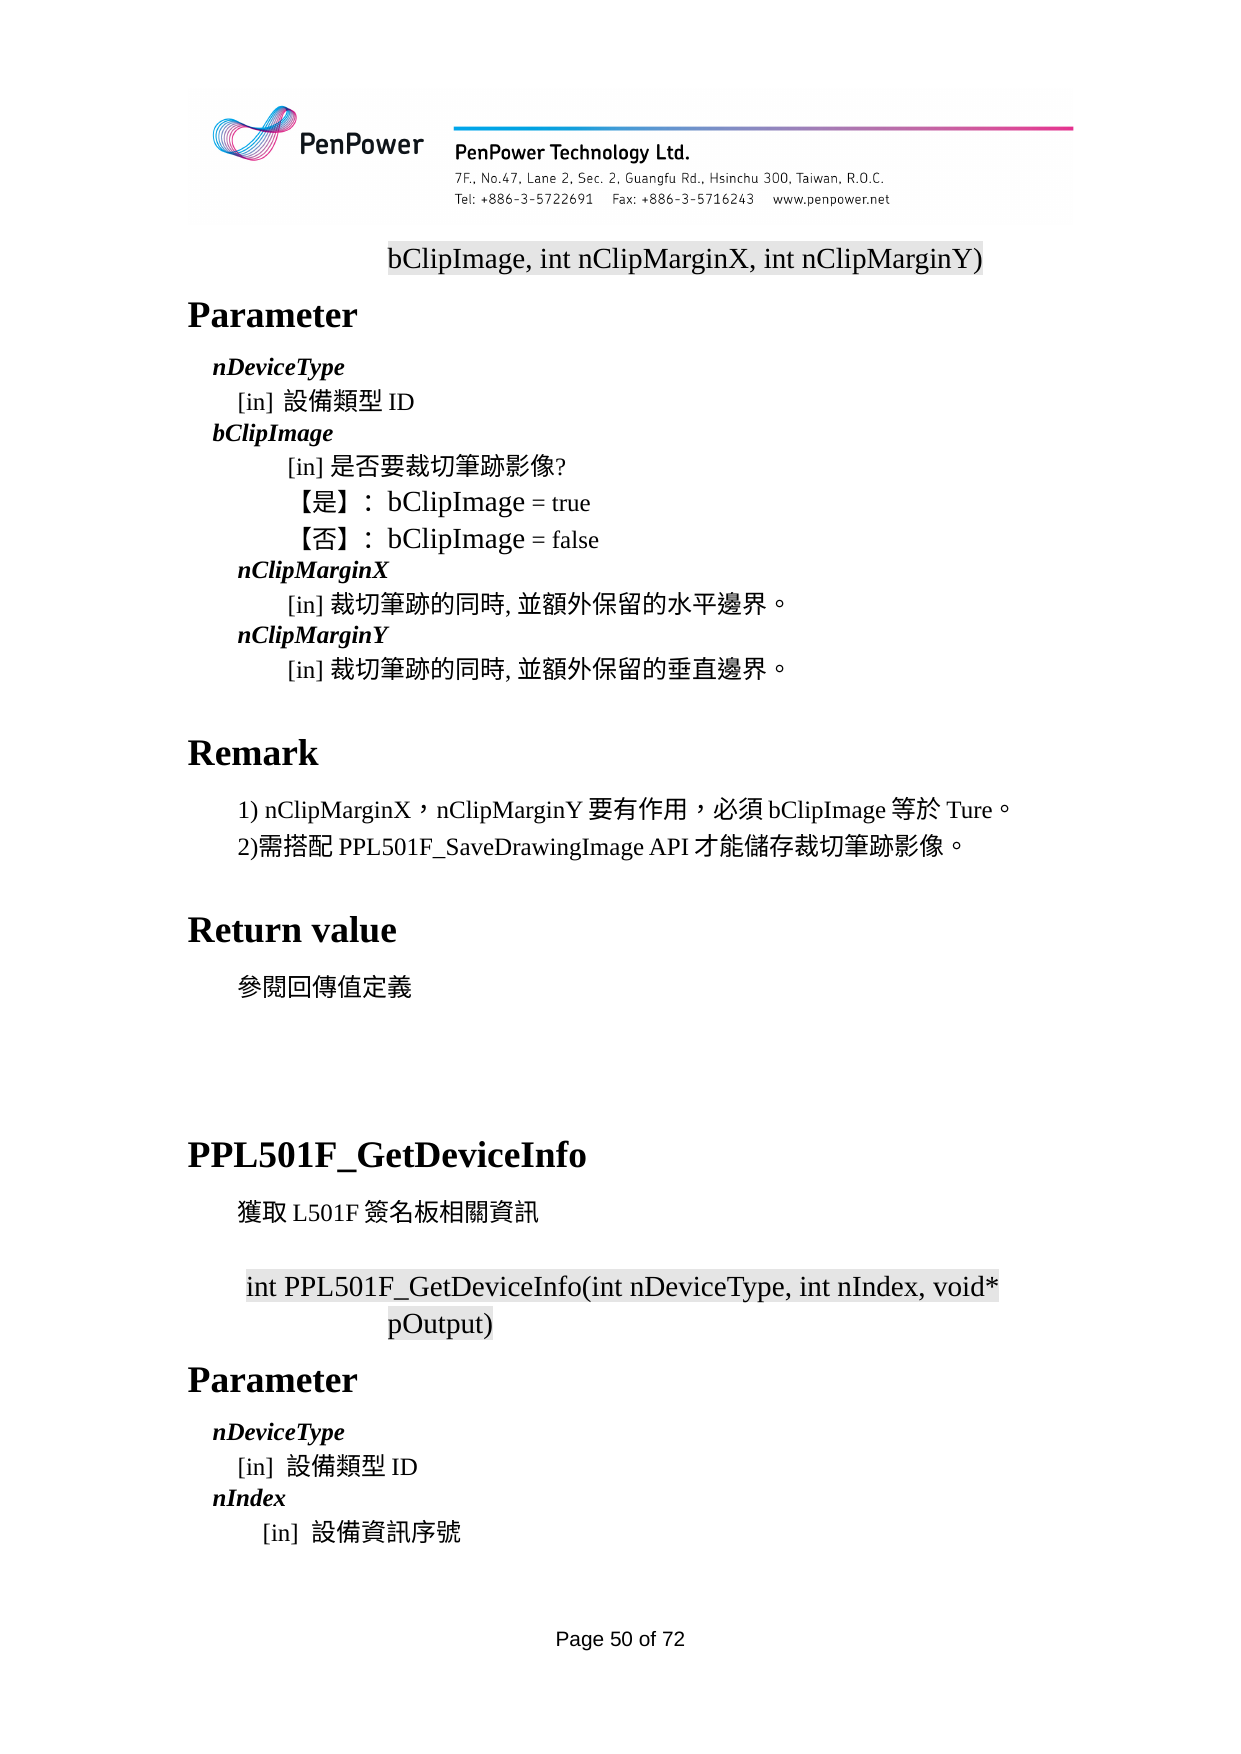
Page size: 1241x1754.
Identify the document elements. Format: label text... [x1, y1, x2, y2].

text nDeviceType [187, 1417, 1053, 1445]
text [in] 設備類型ID [187, 1445, 1053, 1483]
text Parameter [187, 1342, 1053, 1417]
text [in] 是否要裁切筆跡影像? [187, 447, 1053, 483]
text [in] 裁切筆跡的同時, 並額外保留的水平邊界。 [187, 584, 1053, 620]
text 2)需搭配PPL501F_SaveDrawingImage API才能儲存裁切筆跡影像。 [187, 827, 1053, 863]
text nClipMarginY [187, 620, 1053, 649]
text nDeviceType [187, 352, 1053, 380]
text Return value [187, 892, 1053, 967]
text Parameter [187, 277, 1053, 352]
text [in] 裁切筆跡的同時, 並額外保留的垂直邊界。 [237, 649, 1053, 685]
text PPL501F_GetDeviceInfo [187, 1117, 1053, 1192]
text nIndex [187, 1483, 1053, 1512]
picture [187, 88, 1074, 225]
text 1) nClipMarginX，nClipMarginY要有作用，必須bClipImage等於Ture。 [187, 789, 1053, 827]
text pOutput) [329, 1304, 1053, 1342]
text [in] 設備類型ID [187, 380, 1053, 418]
text bClipImage [187, 418, 1053, 447]
text int PPL501F_GetDeviceInfo(int nDeviceType, int nIndex, void* [187, 1267, 1053, 1304]
text 參閱回傳值定義 [187, 967, 1053, 1004]
text 獲取L501F簽名板相關資訊 [187, 1192, 1053, 1229]
text 【是】：bClipImage = true [187, 483, 1053, 519]
text Remark [187, 714, 1053, 789]
text nClipMarginX [187, 555, 1053, 584]
text 【否】：bClipImage = false [187, 519, 1053, 555]
text [in] 設備資訊序號 [187, 1512, 1053, 1549]
text bClipImage, int nClipMarginX, int nClipMarginY) [337, 239, 1053, 277]
